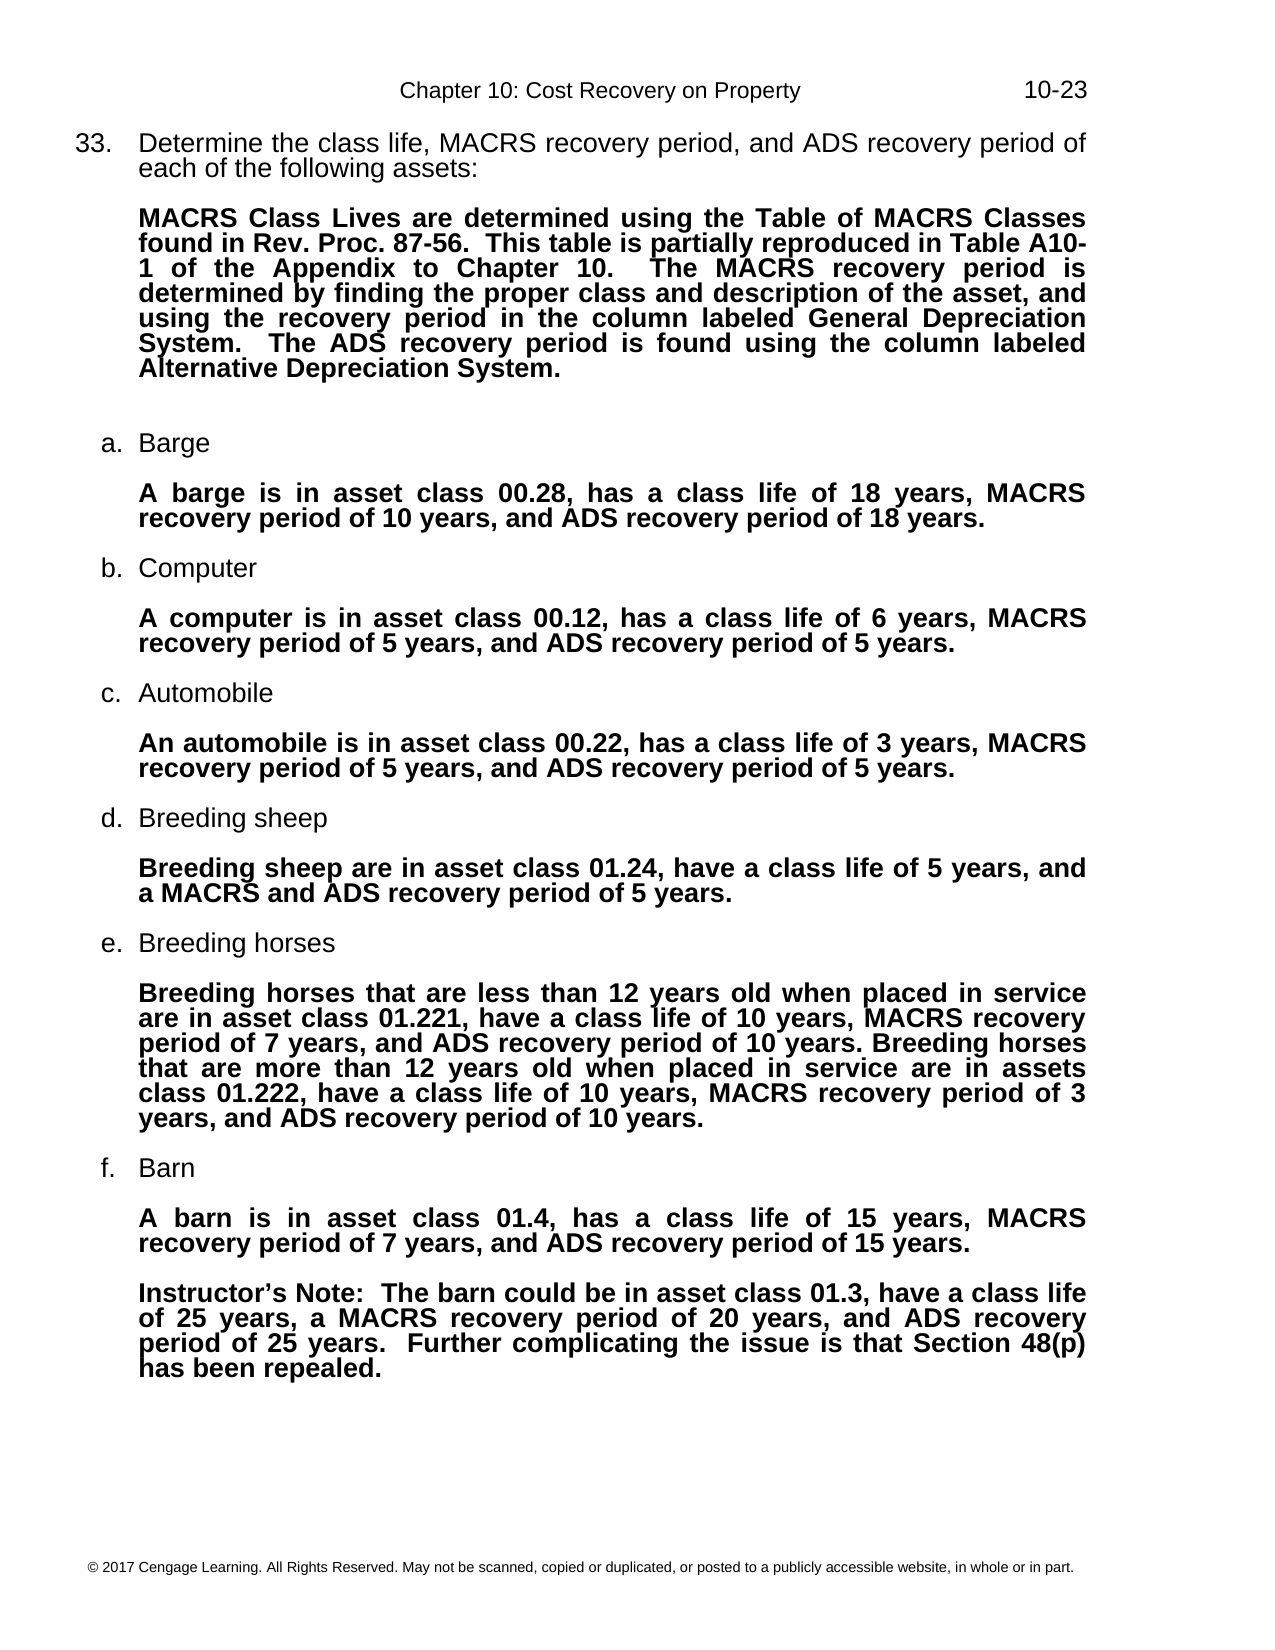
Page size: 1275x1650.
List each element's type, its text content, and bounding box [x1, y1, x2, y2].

text f. Barn [101, 1157, 1087, 1182]
text c. Automobile [101, 682, 1087, 707]
text A computer is in asset class 00.12, has a class life of 6 years, MACRS recovery period of 5 years, and ADS recovery period of 5 years. [75, 607, 1087, 657]
text Breeding horses that are less than 12 years old when placed in service are in asset class 01.221, have a class life of 10 years, MACRS recovery period of 7 years, and ADS recovery period of 10 years. Breeding horses that are more than 12 years old when placed in service are in assets class 01.222, have a class life of 10 years, MACRS recovery period of 3 years, and ADS recovery period of 10 years. [75, 982, 1087, 1132]
text An automobile is in asset class 00.22, has a class life of 3 years, MACRS recovery period of 5 years, and ADS recovery period of 5 years. [75, 732, 1087, 782]
text A barn is in asset class 01.4, has a class life of 15 years, MACRS recovery period of 7 years, and ADS recovery period of 15 years. [75, 1207, 1087, 1257]
text Breeding sheep are in asset class 01.24, have a class life of 5 years, and a MACRS and ADS recovery period of 5 years. [75, 857, 1087, 907]
text Instructor’s Note: The barn could be in asset class 01.3, have a class life of 25 years, a MACRS recovery period of 20 years, and ADS recovery period of 25 years. Further complicating the issue is that Section 48(p) has been repealed. [75, 1282, 1087, 1382]
text A barge is in asset class 00.28, has a class life of 18 years, MACRS recovery period of 10 years, and ADS recovery period of 18 years. [75, 482, 1087, 532]
text e. Breeding horses [101, 932, 1087, 957]
text 33. Determine the class life, MACRS recovery period, and ADS recovery period of each of the following assets: [75, 132, 1087, 182]
text b. Computer [101, 557, 1087, 582]
text d. Breeding sheep [101, 807, 1087, 832]
text MACRS Class Lives are determined using the Table of MACRS Classes found in Rev. Proc. 87-56. This table is partially reproduced in Table A10-1 of the Appendix to Chapter 10. The MACRS recovery period is determined by finding the proper class and description of the asset, and using the recovery period in the column labeled General Depreciation System. The ADS recovery period is found using the column labeled Alternative Depreciation System. [75, 207, 1087, 382]
text a. Barge [101, 432, 1087, 457]
